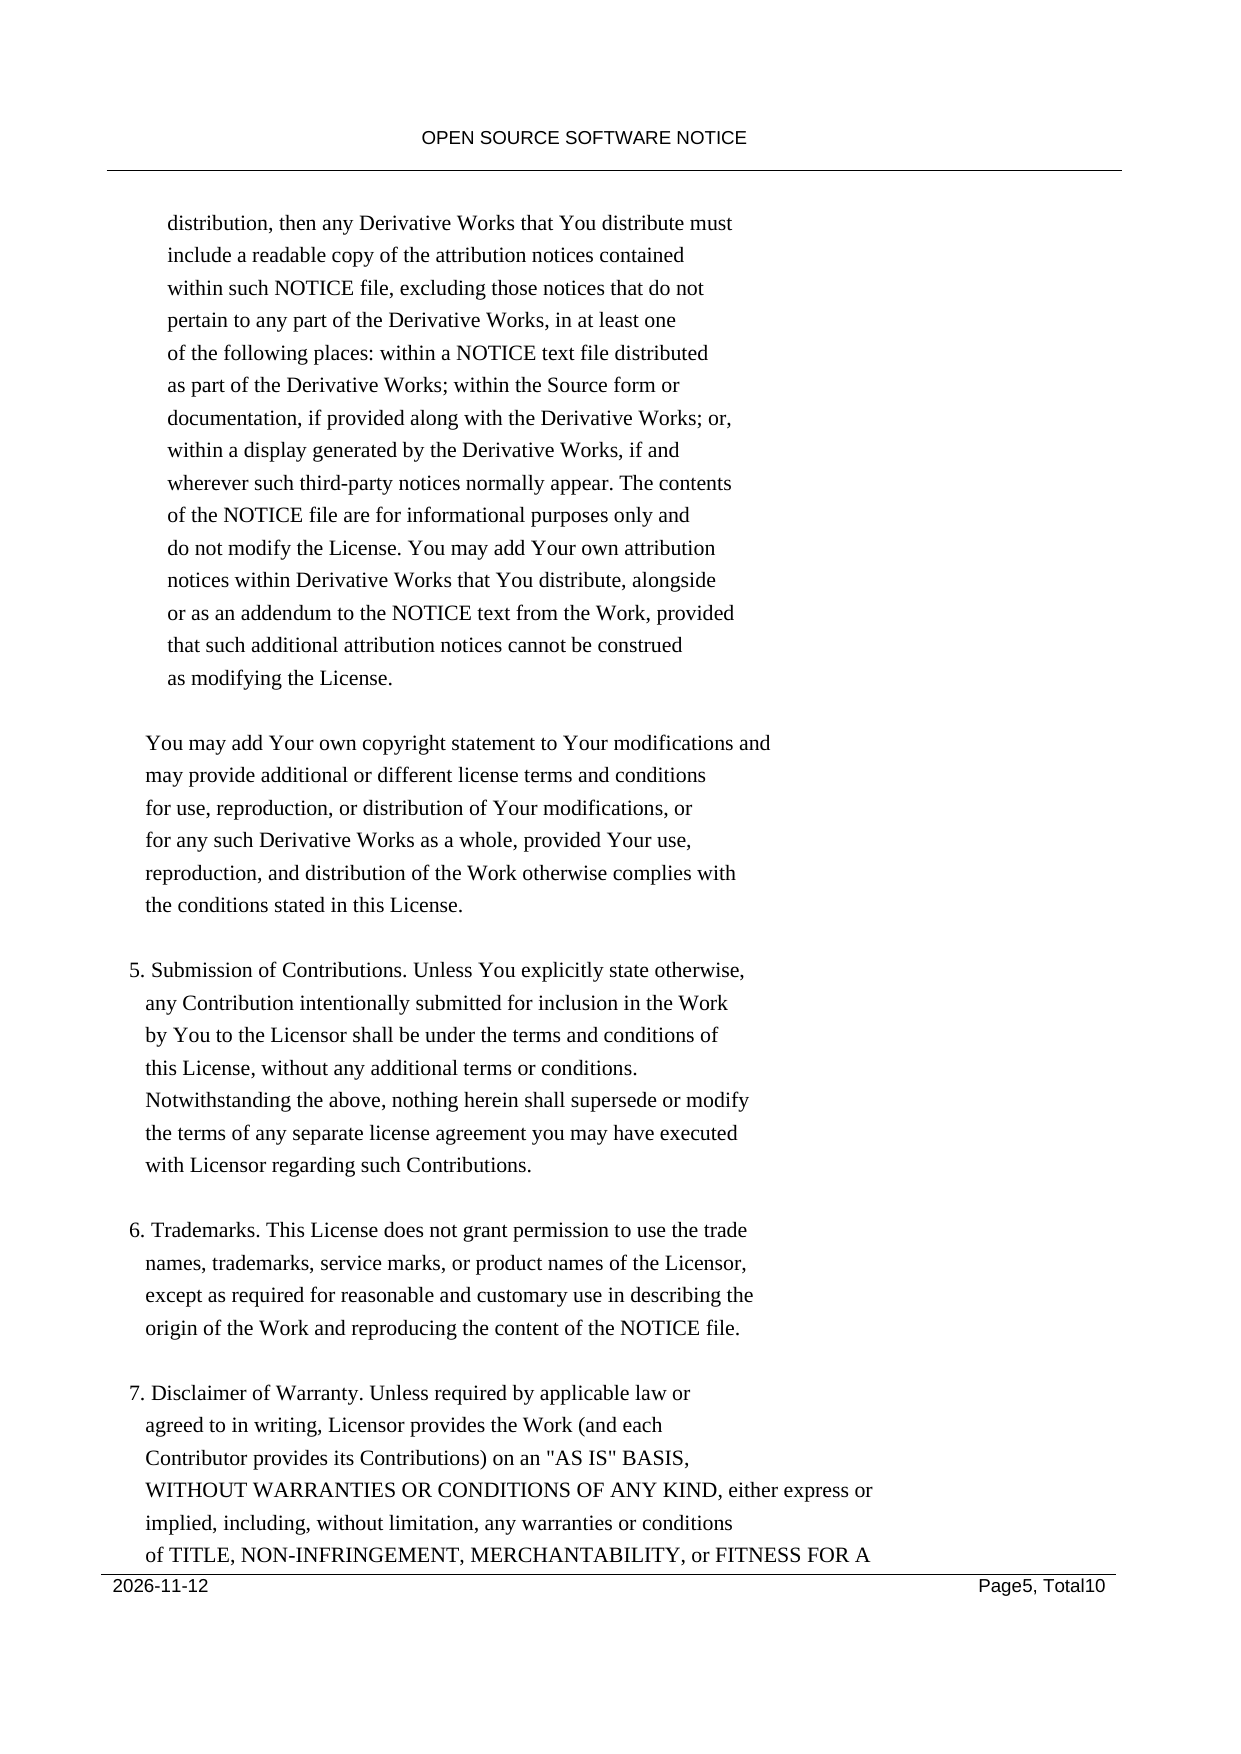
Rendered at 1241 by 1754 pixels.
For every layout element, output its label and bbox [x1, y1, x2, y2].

text [112, 206, 1128, 1571]
